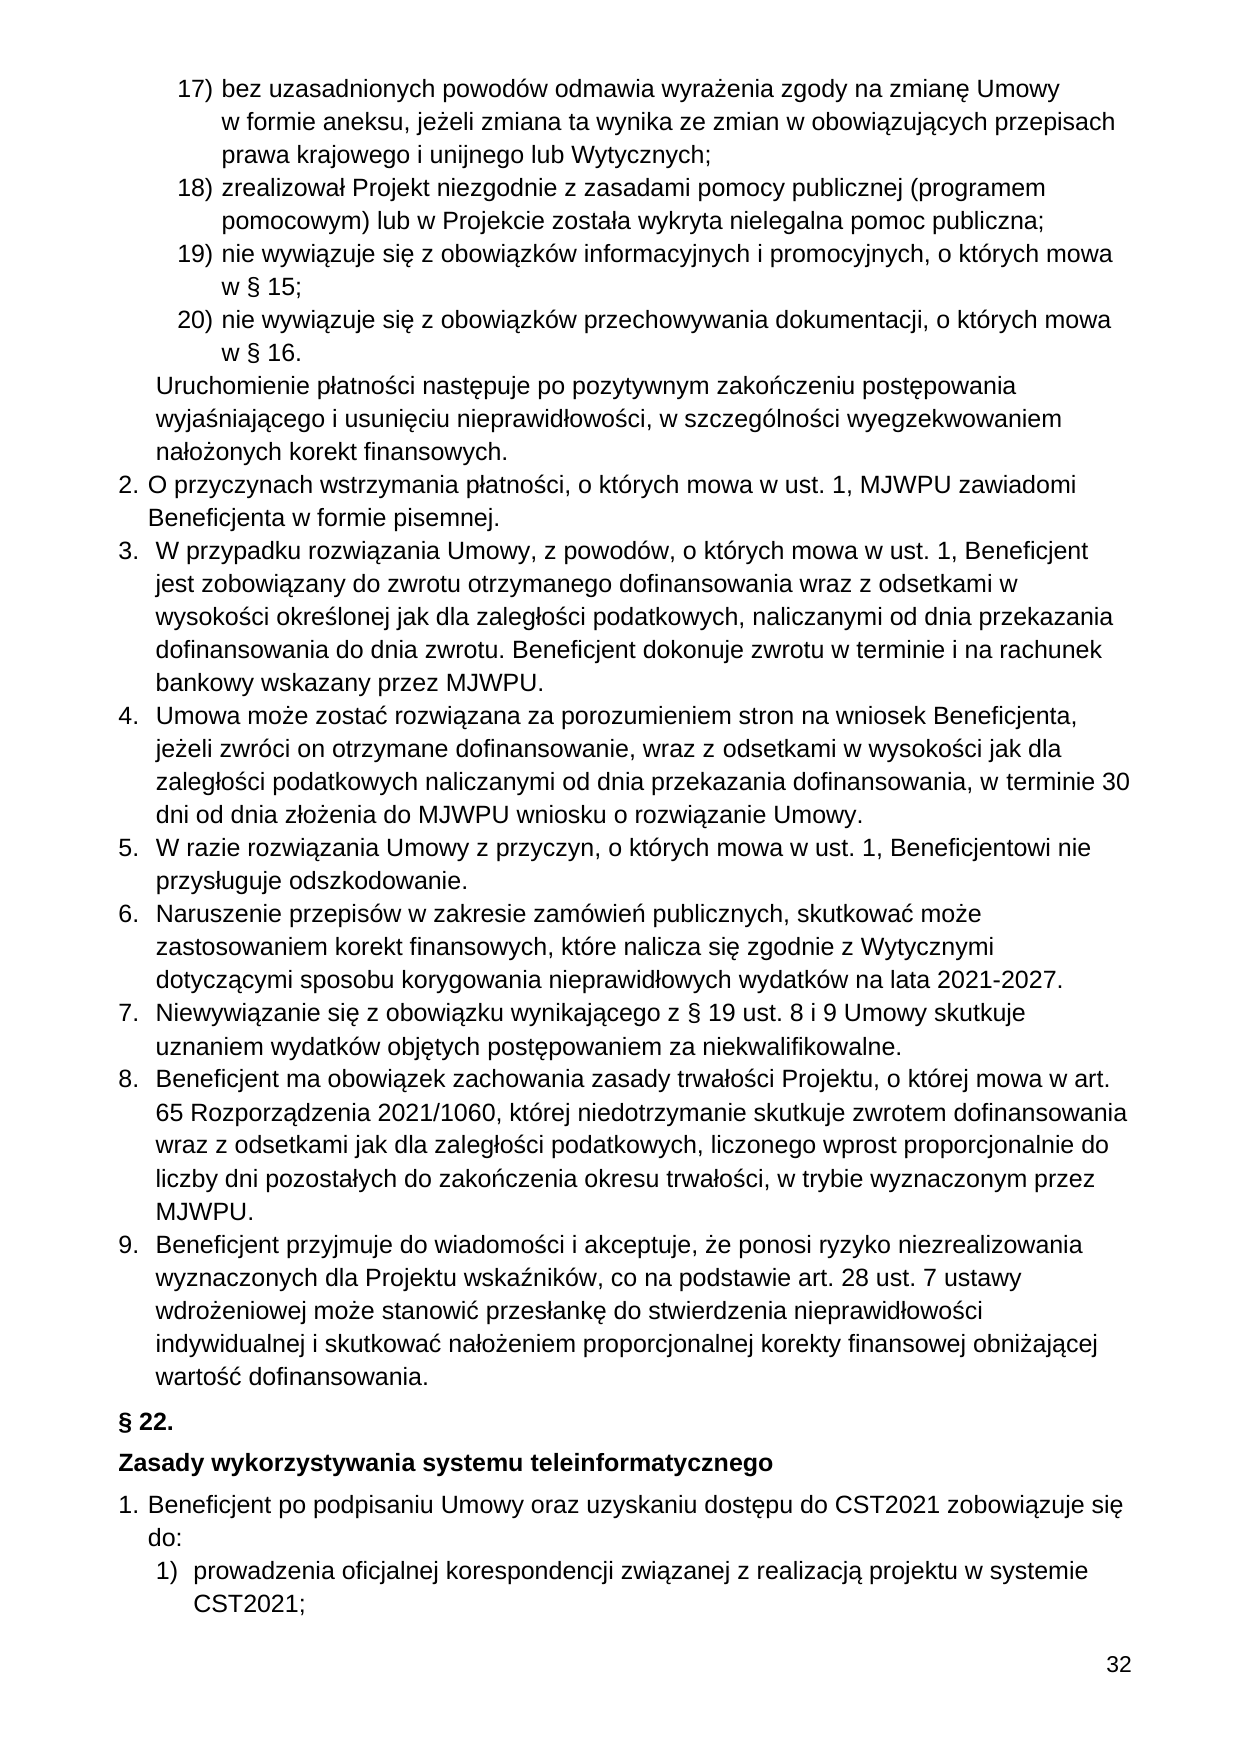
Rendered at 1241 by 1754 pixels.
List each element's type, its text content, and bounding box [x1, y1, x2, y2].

list O przyczynach wstrzymania płatności, o których mowa w ust. 1, MJWPU zawiadomi Beneficjenta w formie pisemnej. [118, 470, 1132, 532]
list Umowa może zostać rozwiązana za porozumieniem stron na wniosek Beneficjenta, jeżeli zwróci on otrzymane dofinansowanie, wraz z odsetkami w wysokości jak dla zaległości podatkowych naliczanymi od dnia przekazania dofinansowania, w terminie 30 dni od dnia złożenia do MJWPU wniosku o rozwiązanie Umowy. [118, 701, 1132, 829]
text Uruchomienie płatności następuje po pozytywnym zakończeniu postępowania wyjaśniającego i usunięciu nieprawidłowości, w szczególności wyegzekwowaniem nałożonych korekt finansowych. [156, 371, 1132, 466]
list prowadzenia oficjalnej korespondencji związanej z realizacją projektu w systemie CST2021; [156, 1556, 1132, 1617]
subtitle § 22. [118, 1407, 1132, 1436]
list W przypadku rozwiązania Umowy, z powodów, o których mowa w ust. 1, Beneficjent jest zobowiązany do zwrotu otrzymanego dofinansowania wraz z odsetkami w wysokości określonej jak dla zaległości podatkowych, naliczanymi od dnia przekazania dofinansowania do dnia zwrotu. Beneficjent dokonuje zwrotu w terminie i na rachunek bankowy wskazany przez MJWPU. [118, 536, 1132, 697]
subtitle Zasady wykorzystywania systemu teleinformatycznego [118, 1448, 1132, 1477]
list Niewywiązanie się z obowiązku wynikającego z § 19 ust. 8 i 9 Umowy skutkuje uznaniem wydatków objętych postępowaniem za niekwalifikowalne. [118, 998, 1132, 1060]
list Naruszenie przepisów w zakresie zamówień publicznych, skutkować może zastosowaniem korekt finansowych, które nalicza się zgodnie z Wytycznymi dotyczącymi sposobu korygowania nieprawidłowych wydatków na lata 2021-2027. [118, 899, 1132, 994]
list Beneficjent po podpisaniu Umowy oraz uzyskaniu dostępu do CST2021 zobowiązuje się do: [118, 1490, 1132, 1551]
list nie wywiązuje się z obowiązków przechowywania dokumentacji, o których mowa w § 16. [177, 305, 1132, 367]
list nie wywiązuje się z obowiązków informacyjnych i promocyjnych, o których mowa w § 15; [177, 239, 1132, 301]
list bez uzasadnionych powodów odmawia wyrażenia zgody na zmianę Umowy w formie aneksu, jeżeli zmiana ta wynika ze zmian w obowiązujących przepisach prawa krajowego i unijnego lub Wytycznych; [177, 74, 1132, 169]
list W razie rozwiązania Umowy z przyczyn, o których mowa w ust. 1, Beneficjentowi nie przysługuje odszkodowanie. [118, 833, 1132, 895]
list zrealizował Projekt niezgodnie z zasadami pomocy publicznej (programem pomocowym) lub w Projekcie została wykryta nielegalna pomoc publiczna; [177, 173, 1132, 235]
list Beneficjent ma obowiązek zachowania zasady trwałości Projektu, o której mowa w art. 65 Rozporządzenia 2021/1060, której niedotrzymanie skutkuje zwrotem dofinansowania wraz z odsetkami jak dla zaległości podatkowych, liczonego wprost proporcjonalnie do liczby dni pozostałych do zakończenia okresu trwałości, w trybie wyznaczonym przez MJWPU. [118, 1064, 1132, 1225]
list Beneficjent przyjmuje do wiadomości i akceptuje, że ponosi ryzyko niezrealizowania wyznaczonych dla Projektu wskaźników, co na podstawie art. 28 ust. 7 ustawy wdrożeniowej może stanowić przesłankę do stwierdzenia nieprawidłowości indywidualnej i skutkować nałożeniem proporcjonalnej korekty finansowej obniżającej wartość dofinansowania. [118, 1229, 1132, 1390]
